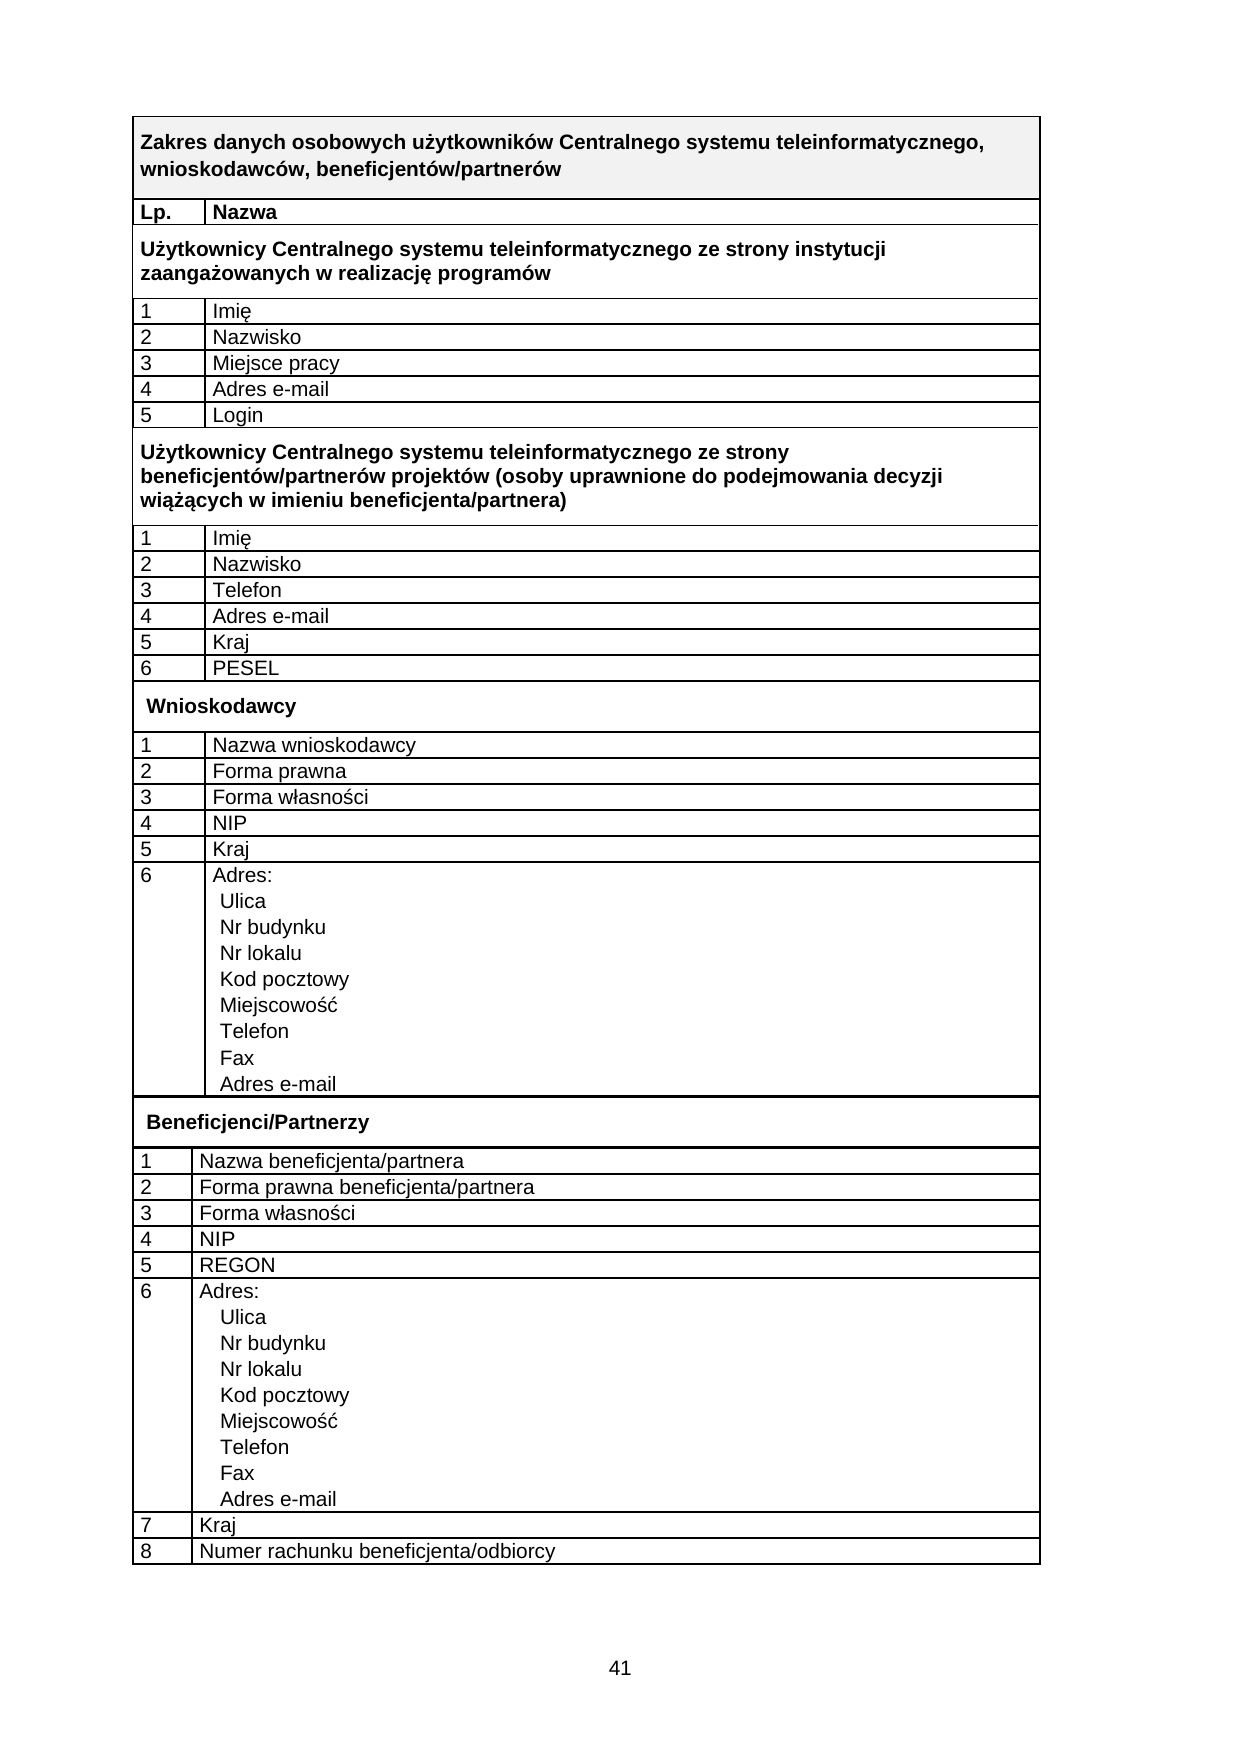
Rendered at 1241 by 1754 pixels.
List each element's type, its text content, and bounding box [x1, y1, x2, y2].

table_cell NIP [206, 811, 1039, 835]
table_cell Nazwa [206, 200, 1039, 223]
table_cell Forma prawna [206, 759, 1039, 783]
table_cell 4 [134, 377, 204, 401]
table_cell Nr lokalu [193, 1355, 1039, 1381]
table_cell NIP [193, 1227, 1039, 1251]
table_cell Numer rachunku beneficjenta/odbiorcy [193, 1539, 1039, 1563]
table_cell 2 [134, 325, 204, 348]
table_cell Adres e-mail [206, 377, 1039, 401]
table_cell Telefon [193, 1433, 1039, 1459]
table_cell Adres e-mail [206, 1069, 1039, 1095]
table_cell Beneficjenci/Partnerzy [134, 1098, 1039, 1146]
table_cell Forma własności [193, 1201, 1039, 1224]
table_cell 3 [134, 1201, 191, 1224]
table_cell Nazwisko [206, 325, 1039, 348]
table_cell Kod pocztowy [193, 1381, 1039, 1407]
table_cell Miejscowość [206, 991, 1039, 1017]
table_cell Forma własności [206, 785, 1039, 809]
table_cell 3 [134, 785, 204, 809]
table_cell Adres: [193, 1279, 1039, 1303]
table_cell Kod pocztowy [206, 965, 1039, 991]
table_cell 8 [134, 1539, 191, 1563]
table_cell 2 [134, 1175, 191, 1198]
table_cell Nr budynku [193, 1329, 1039, 1355]
table_cell Nr budynku [206, 913, 1039, 939]
table_cell Kraj [206, 630, 1039, 654]
table_cell 6 [134, 1279, 191, 1511]
table_cell Telefon [206, 578, 1039, 602]
table_cell 3 [134, 578, 204, 602]
table_cell 5 [134, 403, 204, 427]
table_cell Forma prawna beneficjenta/partnera [193, 1175, 1039, 1198]
table_cell 5 [134, 1253, 191, 1277]
table_cell 4 [134, 604, 204, 628]
table_cell Fax [206, 1043, 1039, 1069]
table_cell Ulica [206, 887, 1039, 913]
table_cell 7 [134, 1513, 191, 1537]
table_cell Kraj [206, 837, 1039, 861]
table_cell Fax [193, 1459, 1039, 1485]
table_cell 1 [134, 1149, 191, 1172]
table_cell Użytkownicy Centralnego systemu teleinformatycznego ze strony beneficjentów/partnerów projektów (osoby uprawnione do podejmowania decyzji wiążących w imieniu beneficjenta/partnera) [133, 427, 1039, 524]
table_cell Imię [206, 525, 1039, 549]
table_cell Miejscowość [193, 1407, 1039, 1433]
table_cell Login [206, 403, 1039, 427]
table_cell 2 [134, 552, 204, 576]
table_cell 1 [134, 526, 204, 549]
table_cell 6 [134, 863, 204, 1095]
table_cell 1 [134, 299, 204, 322]
table_cell Adres e-mail [193, 1485, 1039, 1511]
table_cell 5 [134, 630, 204, 654]
table_cell Ulica [193, 1303, 1039, 1329]
table_header Zakres danych osobowych użytkowników Centralnego systemu teleinformatycznego, wnioskodawców, beneficjentów/partnerów [134, 117, 1039, 197]
table_cell Telefon [206, 1017, 1039, 1043]
table_cell Użytkownicy Centralnego systemu teleinformatycznego ze strony instytucji zaangażowanych w realizację programów [133, 224, 1039, 297]
table_cell Adres e-mail [206, 604, 1039, 628]
table_cell Wnioskodawcy [134, 682, 1039, 731]
table_cell Imię [206, 298, 1039, 322]
table_cell Adres: [206, 863, 1039, 887]
table_cell 6 [134, 656, 204, 680]
table_cell 1 [134, 733, 204, 757]
table_cell Miejsce pracy [206, 351, 1039, 374]
table_cell Nr lokalu [206, 939, 1039, 965]
table_cell 3 [134, 351, 204, 374]
table_cell Nazwisko [206, 552, 1039, 576]
table_cell Kraj [193, 1513, 1039, 1537]
table_cell Lp. [134, 200, 204, 223]
table_cell 4 [134, 1227, 191, 1251]
table_cell REGON [193, 1253, 1039, 1277]
table_cell Nazwa wnioskodawcy [206, 733, 1039, 757]
table_cell 4 [134, 811, 204, 835]
table_cell 2 [134, 759, 204, 783]
table_cell PESEL [206, 656, 1039, 680]
table_cell 5 [134, 837, 204, 861]
table_cell Nazwa beneficjenta/partnera [193, 1149, 1039, 1172]
